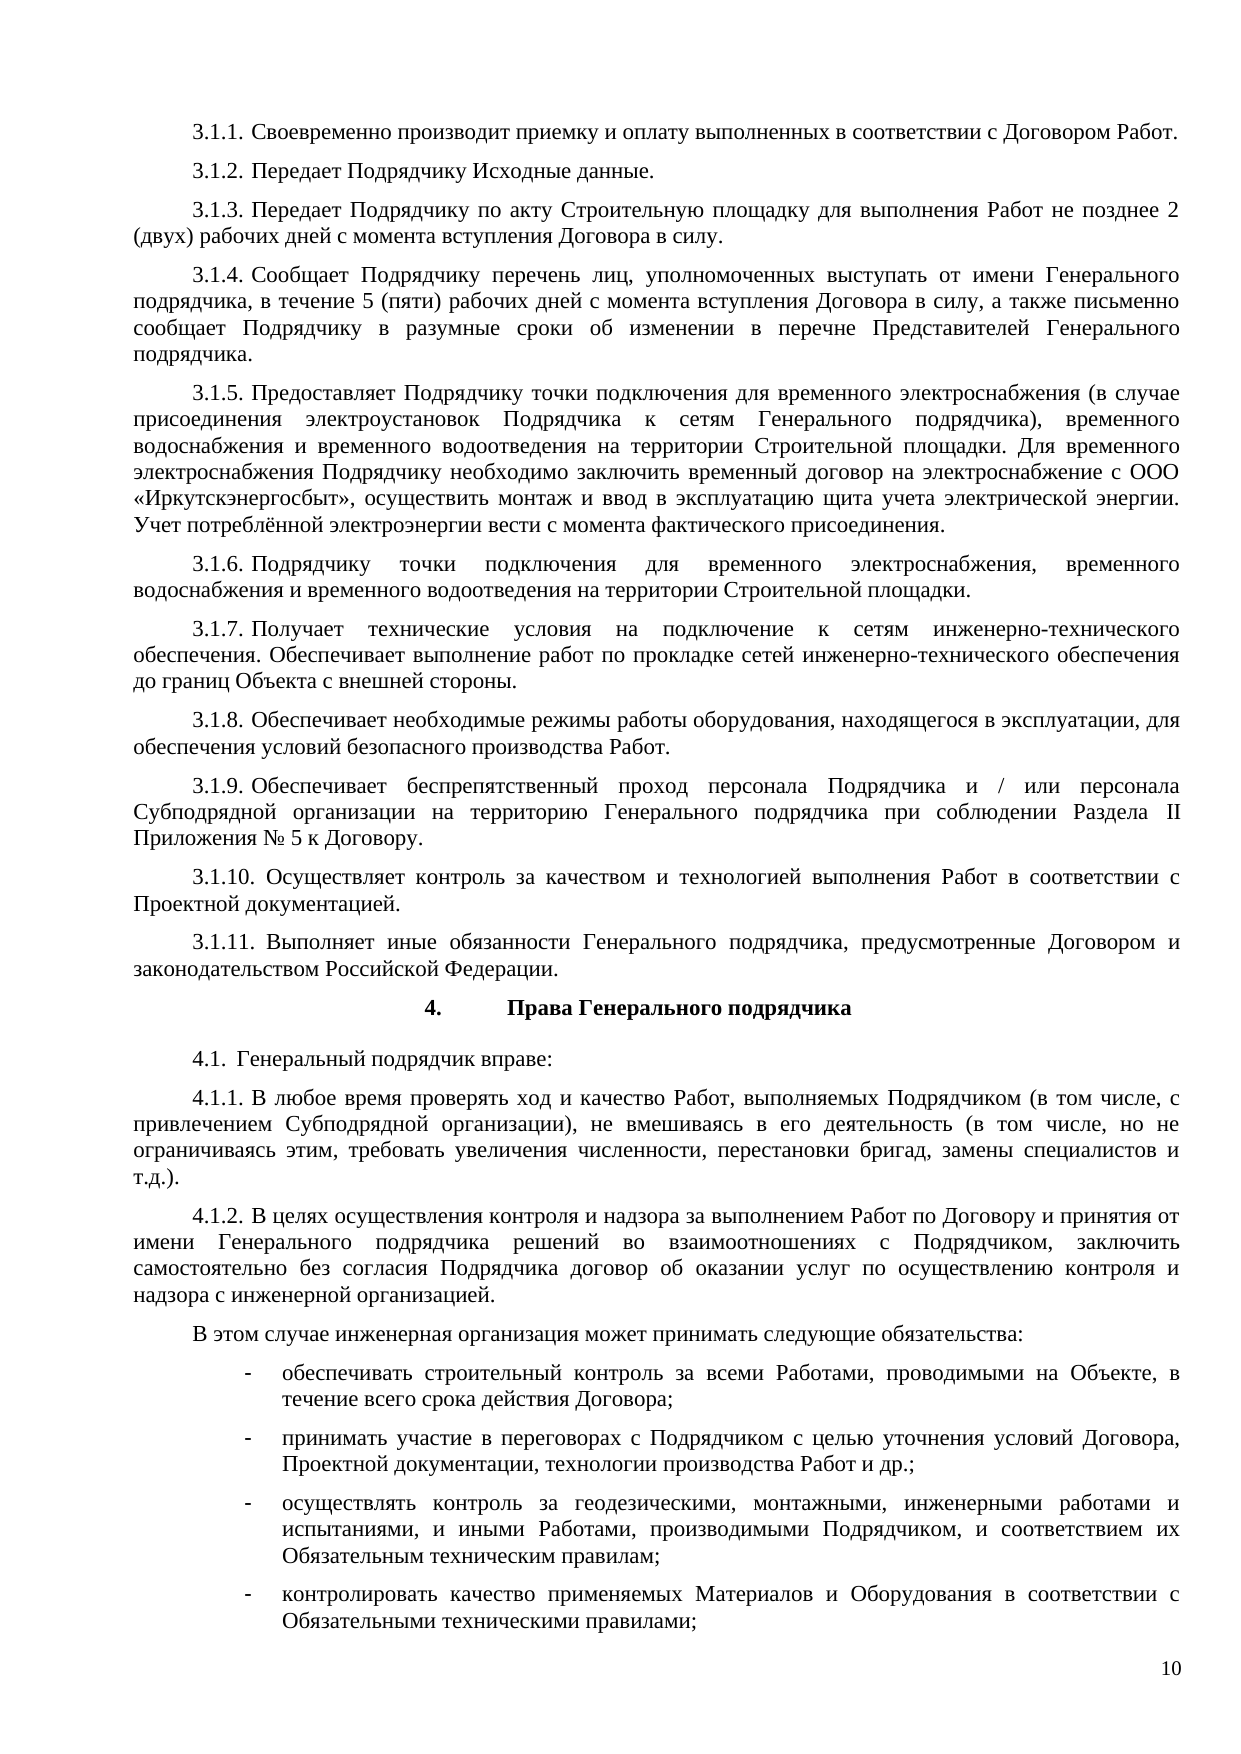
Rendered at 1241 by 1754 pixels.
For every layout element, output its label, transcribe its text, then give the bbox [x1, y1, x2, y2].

text Передает Подрядчику по акту Строительную площадку для выполнения Работ не позднее 2 (двух) рабочих дней с момента вступления Договора в силу. [133, 196, 1181, 249]
text Своевременно производит приемку и оплату выполненных в соответствии с Договором Работ. [133, 118, 1181, 144]
text контролировать качество применяемых Материалов и Оборудования в соответствии с Обязательными техническими правилами; [244, 1581, 1181, 1633]
text Получает технические условия на подключение к сетям инженерно-технического обеспечения. Обеспечивает выполнение работ по прокладке сетей инженерно-технического обеспечения до границ Объекта с внешней стороны. [133, 615, 1181, 694]
text Подрядчику точки подключения для временного электроснабжения, временного водоснабжения и временного водоотведения на территории Строительной площадки. [133, 550, 1181, 602]
text Осуществляет контроль за качеством и технологией выполнения Работ в соответствии с Проектной документацией. [133, 863, 1181, 916]
text Передает Подрядчику Исходные данные. [133, 157, 1181, 183]
text Права Генерального подрядчика [133, 994, 1152, 1020]
text Сообщает Подрядчику перечень лиц, уполномоченных выступать от имени Генерального подрядчика, в течение 5 (пяти) рабочих дней с момента вступления Договора в силу, а также письменно сообщает Подрядчику в разумные сроки об изменении в перечне Представителей Генерального подрядчика. [133, 261, 1181, 367]
text Обеспечивает беспрепятственный проход персонала Подрядчика и / или персонала Субподрядной организации на территорию Генерального подрядчика при соблюдении Раздела II Приложения № 5 к Договору. [133, 772, 1181, 851]
text обеспечивать строительный контроль за всеми Работами, проводимыми на Объекте, в течение всего срока действия Договора; [244, 1358, 1181, 1411]
text В любое время проверять ход и качество Работ, выполняемых Подрядчиком (в том числе, с привлечением Субподрядной организации), не вмешиваясь в его деятельность (в том числе, но не ограничиваясь этим, требовать увеличения численности, перестановки бригад, замены специалистов и т.д.). [133, 1084, 1181, 1189]
text В целях осуществления контроля и надзора за выполнением Работ по Договору и принятия от имени Генерального подрядчика решений во взаимоотношениях с Подрядчиком, заключить самостоятельно без согласия Подрядчика договор об оказании услуг по осуществлению контроля и надзора с инженерной организацией. [133, 1202, 1181, 1307]
text Генеральный подрядчик вправе: [133, 1045, 1181, 1071]
list В этом случае инженерная организация может принимать следующие обязательства: [192, 1320, 1152, 1346]
text Обеспечивает необходимые режимы работы оборудования, находящегося в эксплуатации, для обеспечения условий безопасного производства Работ. [133, 706, 1181, 759]
text Выполняет иные обязанности Генерального подрядчика, предусмотренные Договором и законодательством Российской Федерации. [133, 928, 1181, 981]
text принимать участие в переговорах с Подрядчиком с целью уточнения условий Договора, Проектной документации, технологии производства Работ и др.; [244, 1424, 1181, 1476]
text Предоставляет Подрядчику точки подключения для временного электроснабжения (в случае присоединения электроустановок Подрядчика к сетям Генерального подрядчика), временного водоснабжения и временного водоотведения на территории Строительной площадки. Для временного электроснабжения Подрядчику необходимо заключить временный договор на электроснабжение с ООО «Иркутскэнергосбыт», осуществить монтаж и ввод в эксплуатацию щита учета электрической энергии. Учет потреблённой электроэнергии вести с момента фактического присоединения. [133, 379, 1181, 537]
text осуществлять контроль за геодезическими, монтажными, инженерными работами и испытаниями, и иными Работами, производимыми Подрядчиком, и соответствием их Обязательным техническим правилам; [244, 1489, 1181, 1568]
